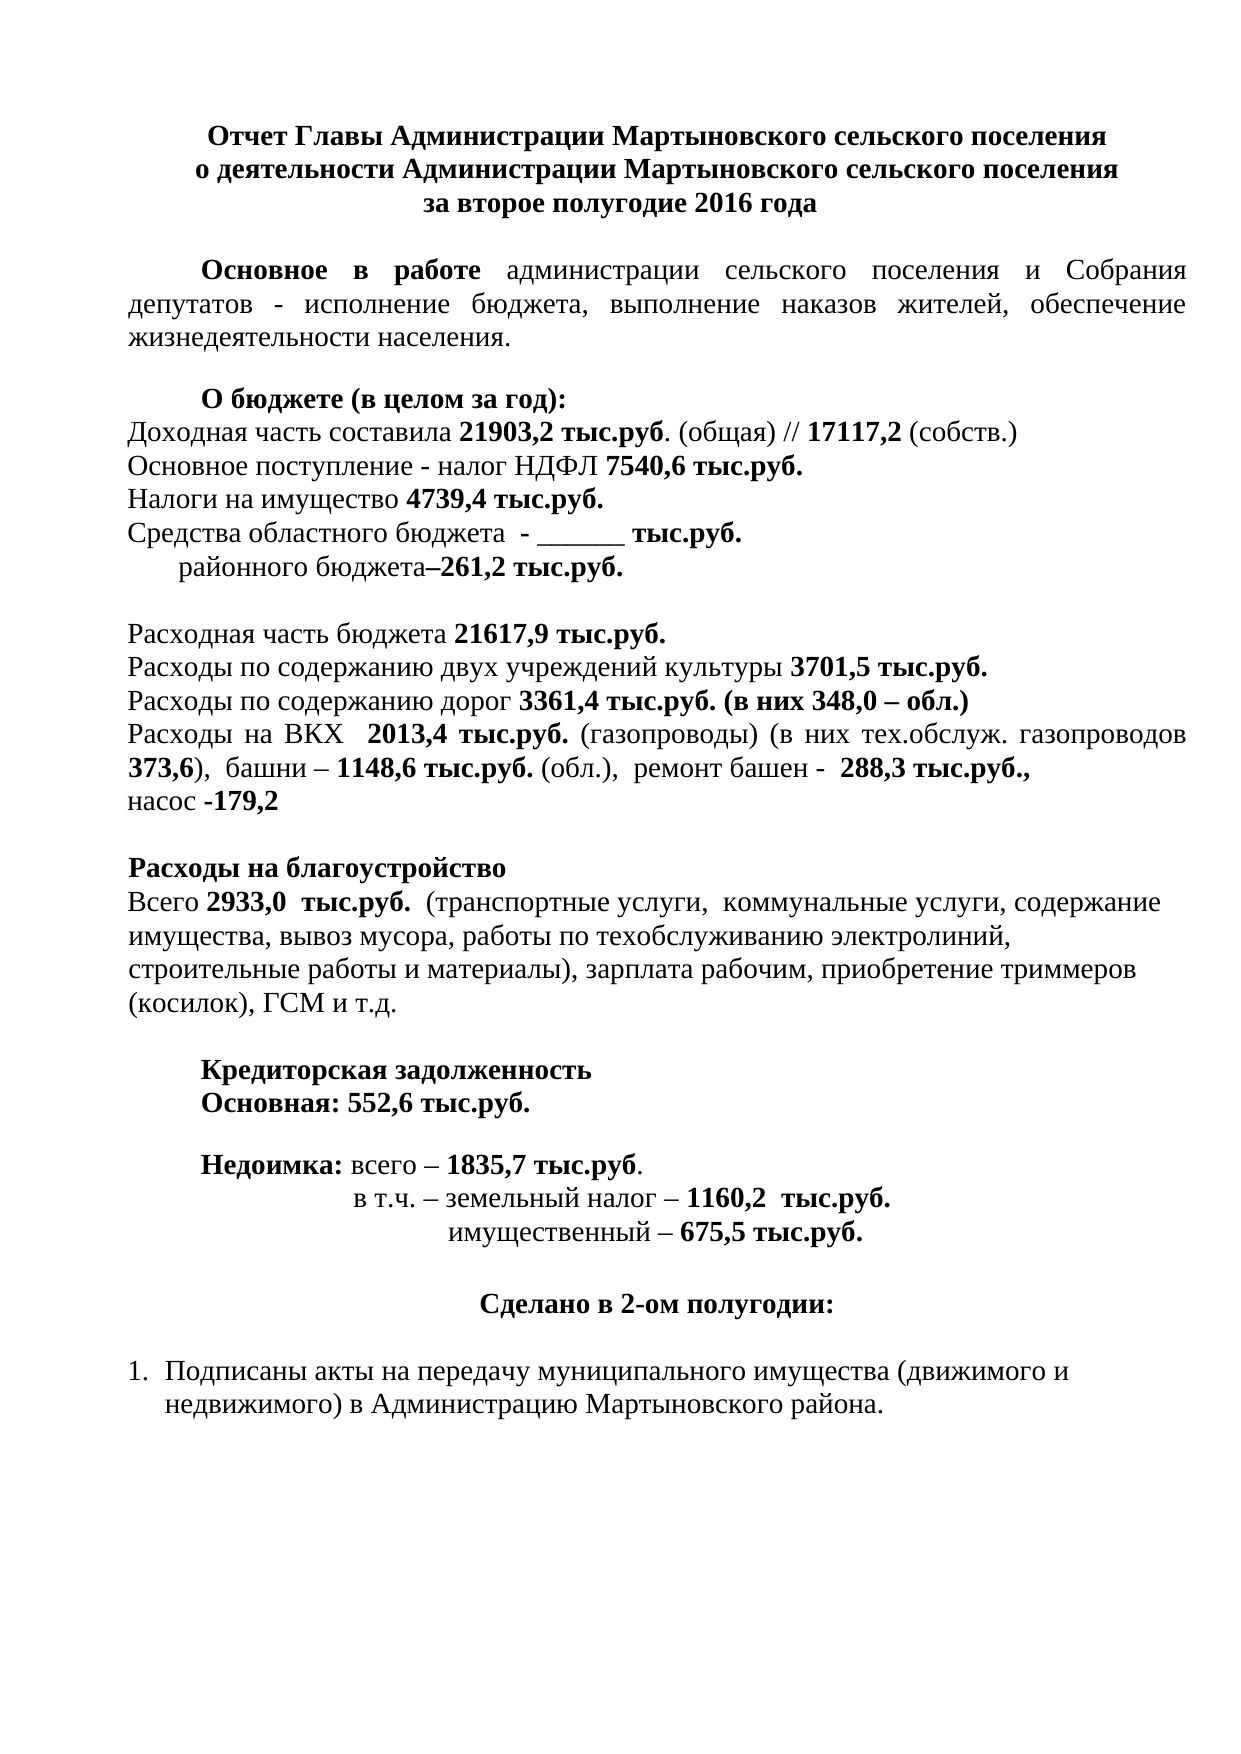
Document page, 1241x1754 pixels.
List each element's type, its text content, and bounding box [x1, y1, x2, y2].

list Основное в работе администрации сельского поселения и Собрания депутатов - исполнение бюджета, выполнение наказов жителей, обеспечение жизнедеятельности населения. [127, 252, 1187, 353]
list в т.ч. – земельный налог – 1160,2 тыс.руб. [127, 1180, 1187, 1214]
list Недоимка: всего – 1835,7 тыс.руб. [127, 1147, 1187, 1180]
list Основная: 552,6 тыс.руб. [127, 1085, 1187, 1119]
list Средства областного бюджета - ______ тыс.руб. [127, 515, 1187, 549]
list имущественный – 675,5 тыс.руб. [127, 1214, 1187, 1247]
list районного бюджета–261,2 тыс.руб. [127, 549, 1187, 582]
list о деятельности Администрации Мартыновского сельского поселения [127, 152, 1187, 185]
list Расходы по содержанию двух учреждений культуры 3701,5 тыс.руб. [127, 649, 1187, 683]
list Расходная часть бюджета 21617,9 тыс.руб. [127, 616, 1187, 649]
list Расходы на благоустройство [128, 851, 1187, 884]
list Всего 2933,0 тыс.руб. (транспортные услуги, коммунальные услуги, содержание имущества, вывоз мусора, работы по техобслуживанию электролиний, строительные работы и материалы), зарплата рабочим, приобретение триммеров (косилок), ГСМ и т.д. [127, 884, 1187, 1018]
list Отчет Главы Администрации Мартыновского сельского поселения [127, 118, 1187, 152]
list Доходная часть составила 21903,2 тыс.руб. (общая) // 17117,2 (собств.) [127, 414, 1187, 448]
list Подписаны акты на передачу муниципального имущества (движимого и недвижимого) в Администрацию Мартыновского района. [127, 1353, 1187, 1420]
list Сделано в 2-ом полугодии: [127, 1286, 1187, 1319]
list Кредиторская задолженность [127, 1052, 1187, 1085]
list Расходы по содержанию дорог 3361,4 тыс.руб. (в них 348,0 – обл.) [127, 683, 1187, 716]
list Основное поступление - налог НДФЛ 7540,6 тыс.руб. [127, 448, 1187, 482]
list Налоги на имущество 4739,4 тыс.руб. [127, 482, 1187, 515]
list Расходы на ВКХ 2013,4 тыс.руб. (газопроводы) (в них тех.обслуж. газопроводов 373,6), башни – 1148,6 тыс.руб. (обл.), ремонт башен - 288,3 тыс.руб., [127, 716, 1187, 783]
list за второе полугодие 2016 года [53, 185, 1187, 219]
list О бюджете (в целом за год): [127, 381, 1187, 414]
list насос -179,2 [127, 783, 1187, 817]
